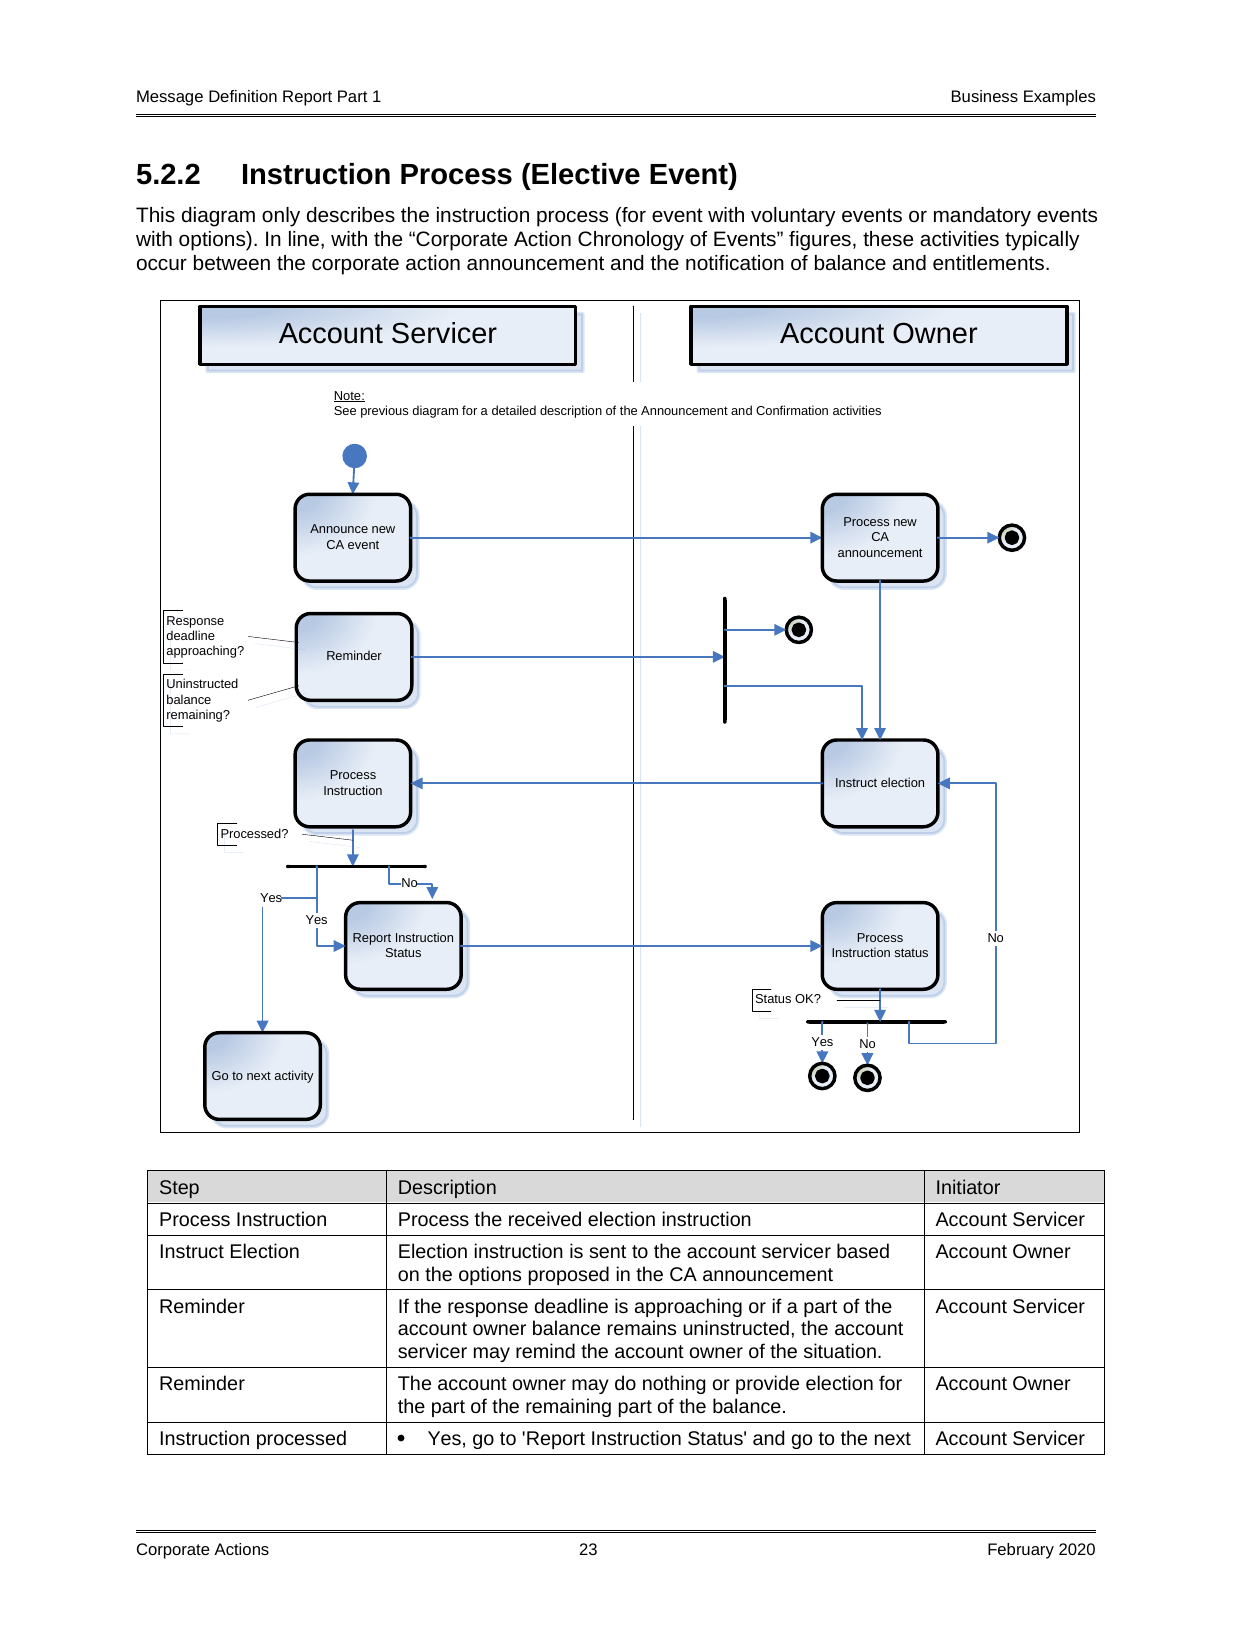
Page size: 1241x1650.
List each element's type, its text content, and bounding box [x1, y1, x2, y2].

table_cell Process the received election instruction [387, 1204, 924, 1234]
table_cell Process Instruction [148, 1204, 386, 1234]
table_cell Instruction processed Yes/No [148, 1423, 386, 1454]
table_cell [387, 1423, 924, 1454]
table_header Description [387, 1171, 924, 1202]
table_cell Reminder [148, 1290, 386, 1367]
subtitle Instruction Process (Elective Event) [136, 157, 1104, 191]
table_cell The account owner may do nothing or provide election for the part of the remaining part of the balance. [387, 1368, 924, 1422]
table_cell Reminder [148, 1368, 386, 1422]
table_cell Election instruction is sent to the account servicer based on the options proposed in the CA announcement [387, 1236, 924, 1289]
table_cell Account Owner [925, 1368, 1104, 1422]
table_cell Account Owner [925, 1236, 1104, 1289]
table_cell Account Servicer [925, 1204, 1104, 1234]
table_header Initiator [925, 1171, 1104, 1202]
table_cell If the response deadline is approaching or if a part of the account owner balance remains uninstructed, the account servicer may remind the account owner of the situation. [387, 1290, 924, 1367]
table_cell Instruct Election [148, 1236, 386, 1289]
table_cell Account Servicer [925, 1423, 1104, 1454]
text This diagram only describes the instruction process (for event with voluntary events or mandatory events with options). In line, with the “Corporate Action Chronology of Events” figures, these activities typically occur between the corporate action announcement and the notification of balance and entitlements. [136, 203, 1104, 275]
table_header Step [148, 1171, 386, 1202]
table_cell Account Servicer [925, 1290, 1104, 1367]
